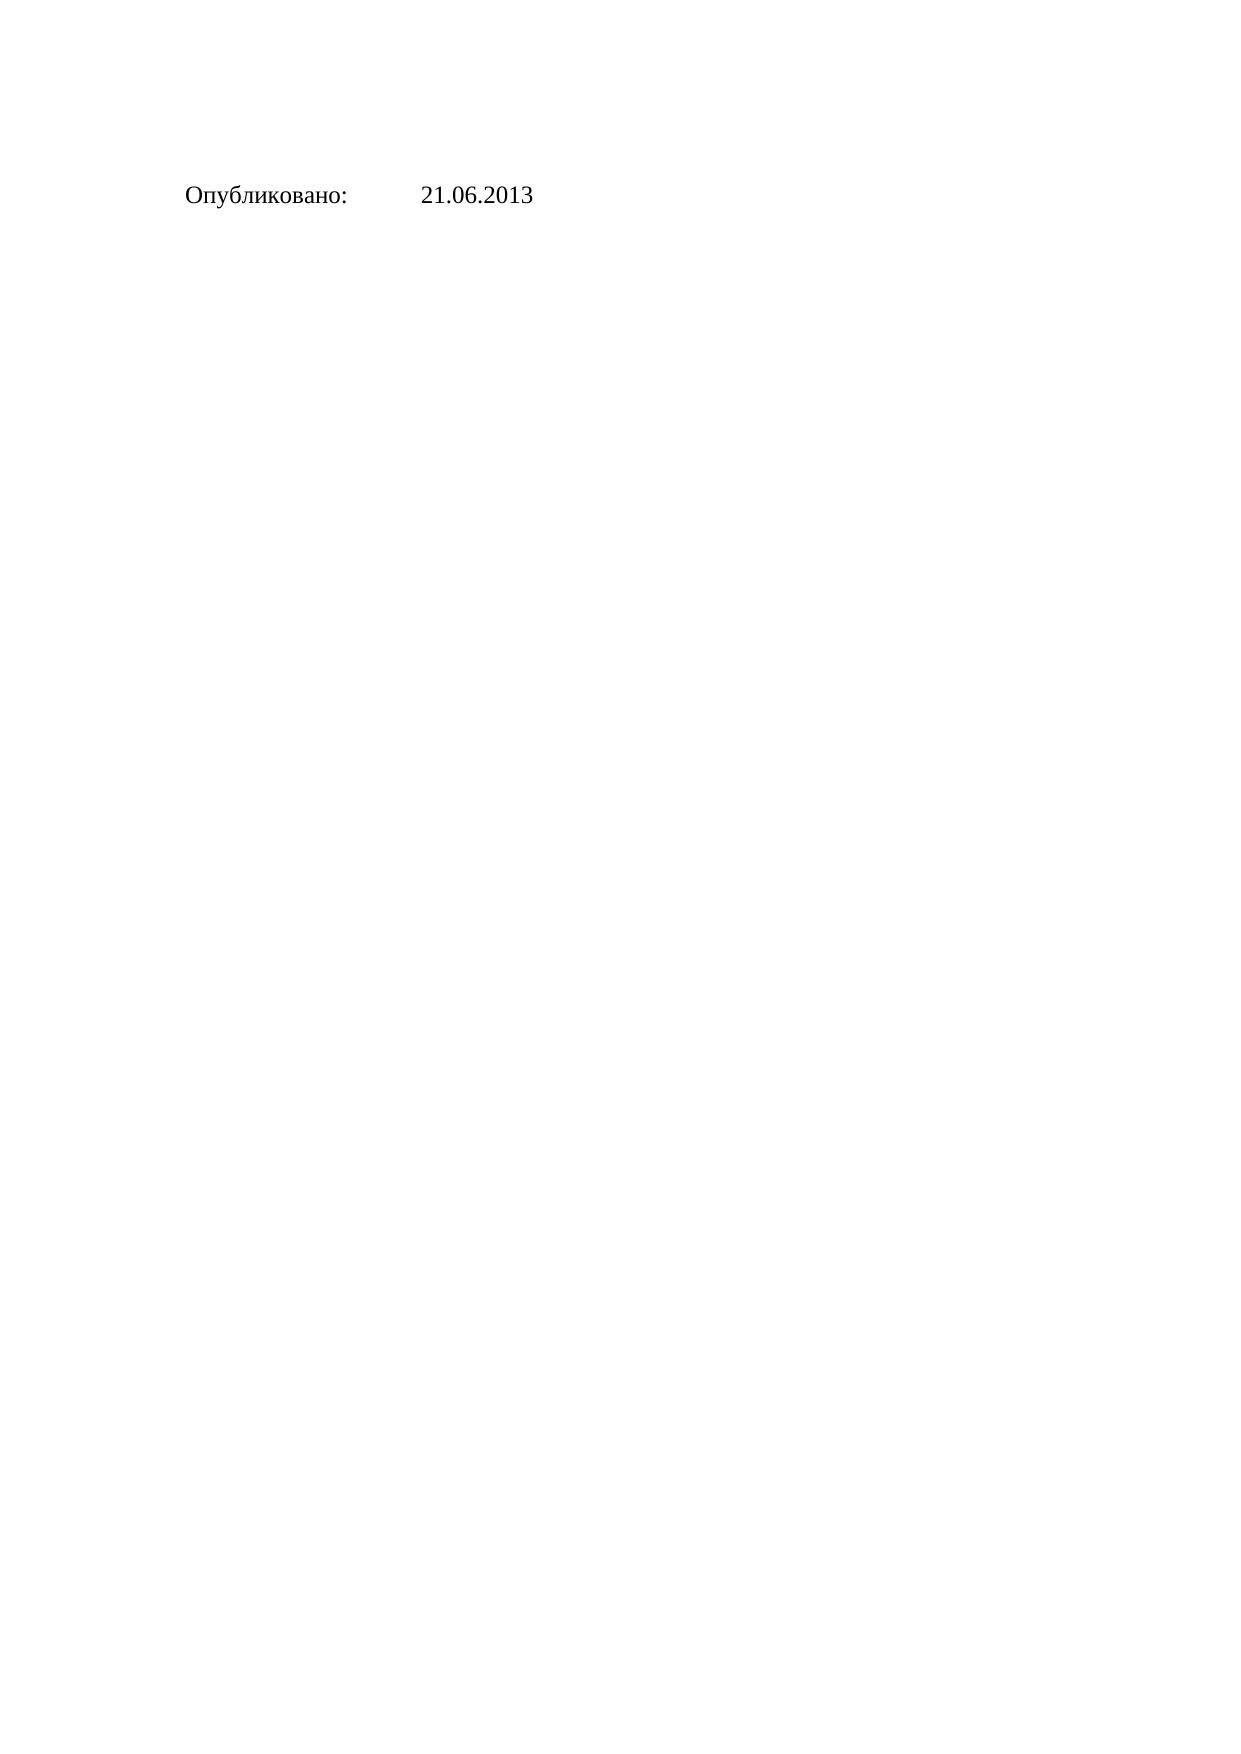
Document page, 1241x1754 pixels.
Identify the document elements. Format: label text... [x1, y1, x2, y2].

table_header Опубликовано: [177, 172, 421, 216]
table_header 21.06.2013 [421, 172, 1152, 216]
